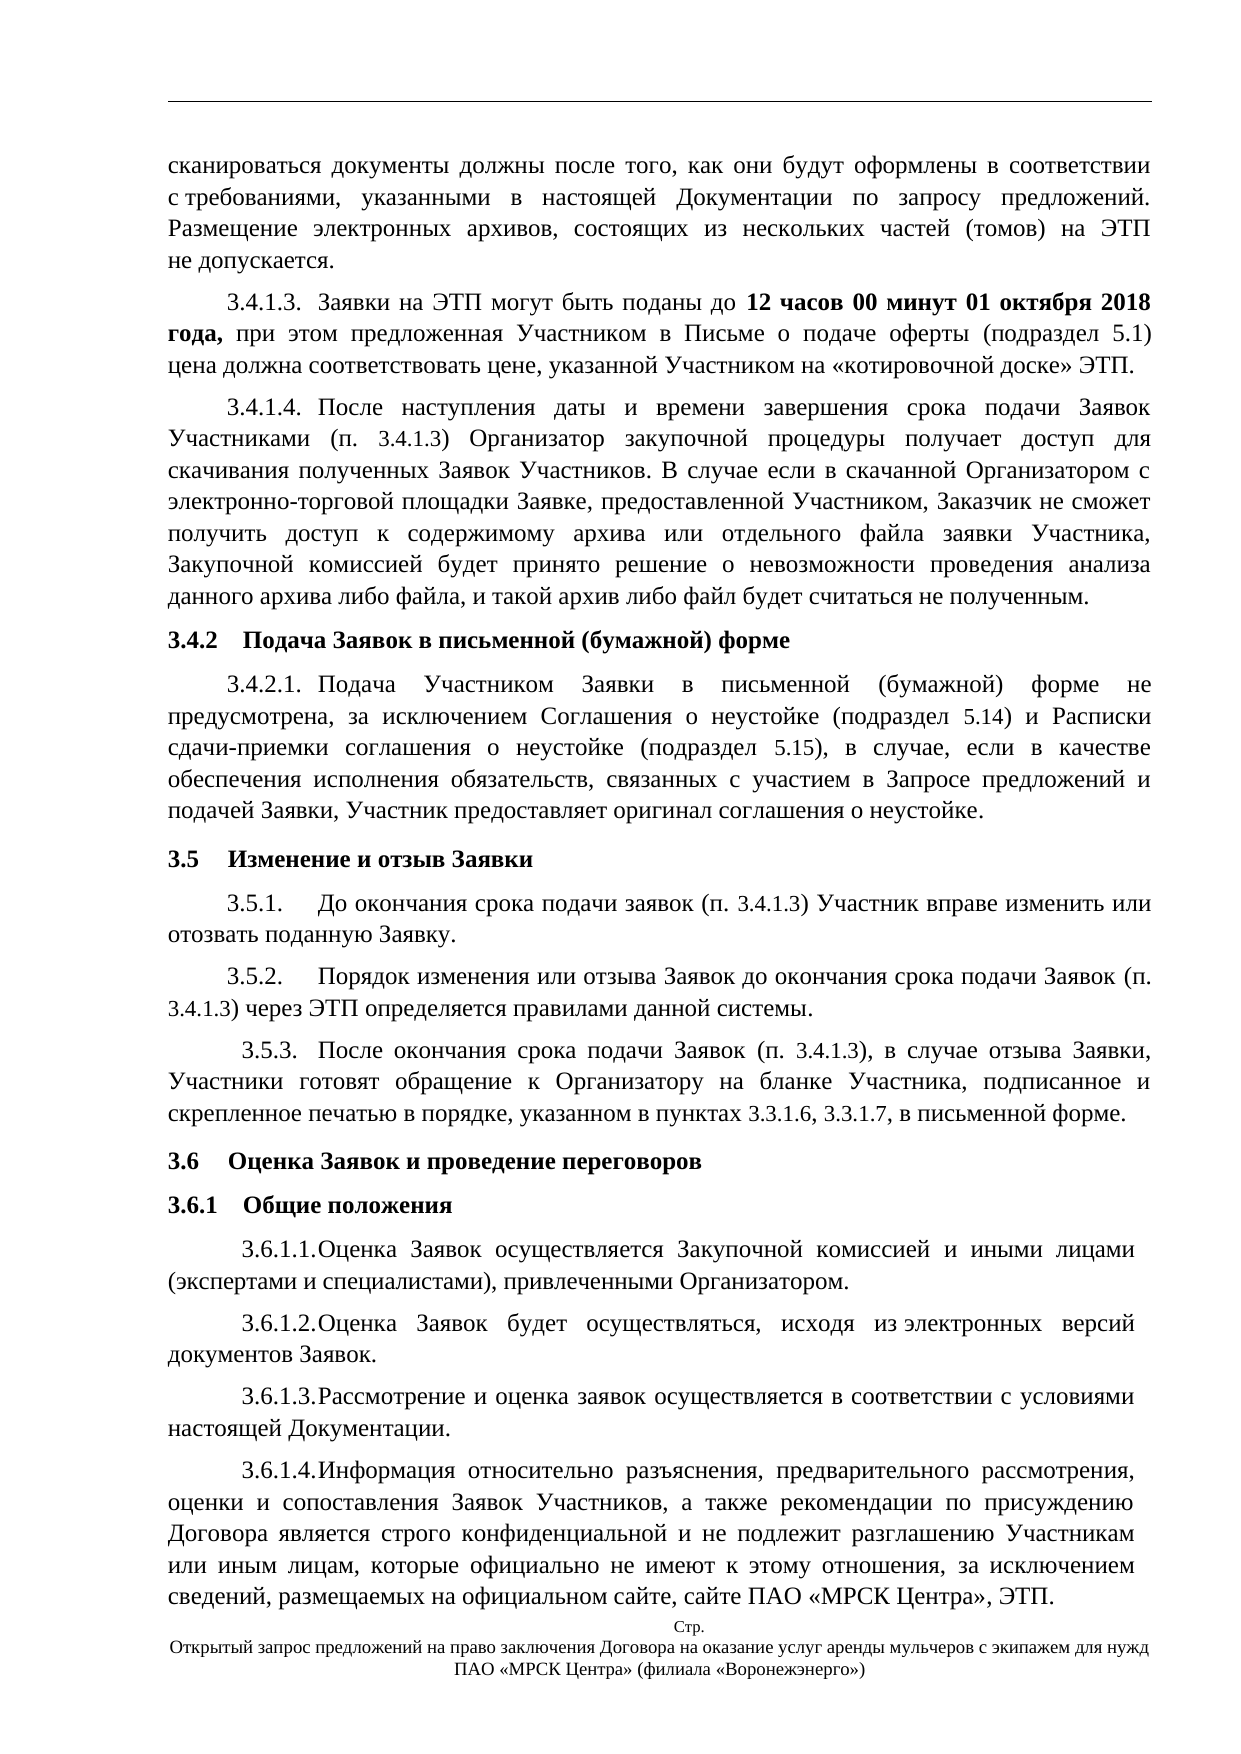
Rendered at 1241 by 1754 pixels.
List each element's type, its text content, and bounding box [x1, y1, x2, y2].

subtitle Изменение и отзыв Заявки [168, 844, 1152, 872]
list Подача Участником Заявки в письменной (бумажной) форме не предусмотрена, за исключением Соглашения о неустойке (подраздел 5.14) и Расписки сдачи-приемки соглашения о неустойке (подраздел 5.15), в случае, если в качестве обеспечения исполнения обязательств, связанных с участием в Запросе предложений и подачей Заявки, Участник предоставляет оригинал соглашения о неустойке. [168, 669, 1152, 824]
list Заявки на ЭТП могут быть поданы до 12 часов 00 минут 01 октября 2018 года, при этом предложенная Участником в Письме о подаче оферты (подраздел 5.1) цена должна соответствовать цене, указанной Участником на «котировочной доске» ЭТП. [168, 287, 1152, 378]
subtitle Подача Заявок в письменной (бумажной) форме [168, 625, 1152, 654]
subtitle Общие положения [168, 1190, 1152, 1219]
list Рассмотрение и оценка заявок осуществляется в соответствии с условиями настоящей Документации. [168, 1381, 1135, 1442]
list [168, 150, 1152, 273]
subtitle Оценка Заявок и проведение переговоров [168, 1146, 1152, 1175]
list До окончания срока подачи заявок (п. 3.4.1.3) Участник вправе изменить или отозвать поданную Заявку. [168, 888, 1152, 948]
list Информация относительно разъяснения, предварительного рассмотрения, оценки и сопоставления Заявок Участников, а также рекомендации по присуждению Договора является строго конфиденциальной и не подлежит разглашению Участникам или иным лицам, которые официально не имеют к этому отношения, за исключением сведений, размещаемых на официальном сайте, сайте ПАО «МРСК Центра», ЭТП. [168, 1455, 1135, 1610]
list После окончания срока подачи Заявок (п. 3.4.1.3), в случае отзыва Заявки, Участники готовят обращение к Организатору на бланке Участника, подписанное и скрепленное печатью в порядке, указанном в пунктах 3.3.1.6, 3.3.1.7, в письменной форме. [168, 1035, 1152, 1127]
list После наступления даты и времени завершения срока подачи Заявок Участниками (п. 3.4.1.3) Организатор закупочной процедуры получает доступ для скачивания полученных Заявок Участников. В случае если в скачанной Организатором с электронно-торговой площадки Заявке, предоставленной Участником, Заказчик не сможет получить доступ к содержимому архива или отдельного файла заявки Участника, Закупочной комиссией будет принято решение о невозможности проведения анализа данного архива либо файла, и такой архив либо файл будет считаться не полученным. [168, 392, 1152, 610]
list Оценка Заявок будет осуществляться, исходя из электронных версий документов Заявок. [168, 1308, 1135, 1368]
list Оценка Заявок осуществляется Закупочной комиссией и иными лицами (экспертами и специалистами), привлеченными Организатором. [168, 1234, 1135, 1295]
list Порядок изменения или отзыва Заявок до окончания срока подачи Заявок (п. 3.4.1.3) через ЭТП определяется правилами данной системы. [168, 961, 1152, 1022]
